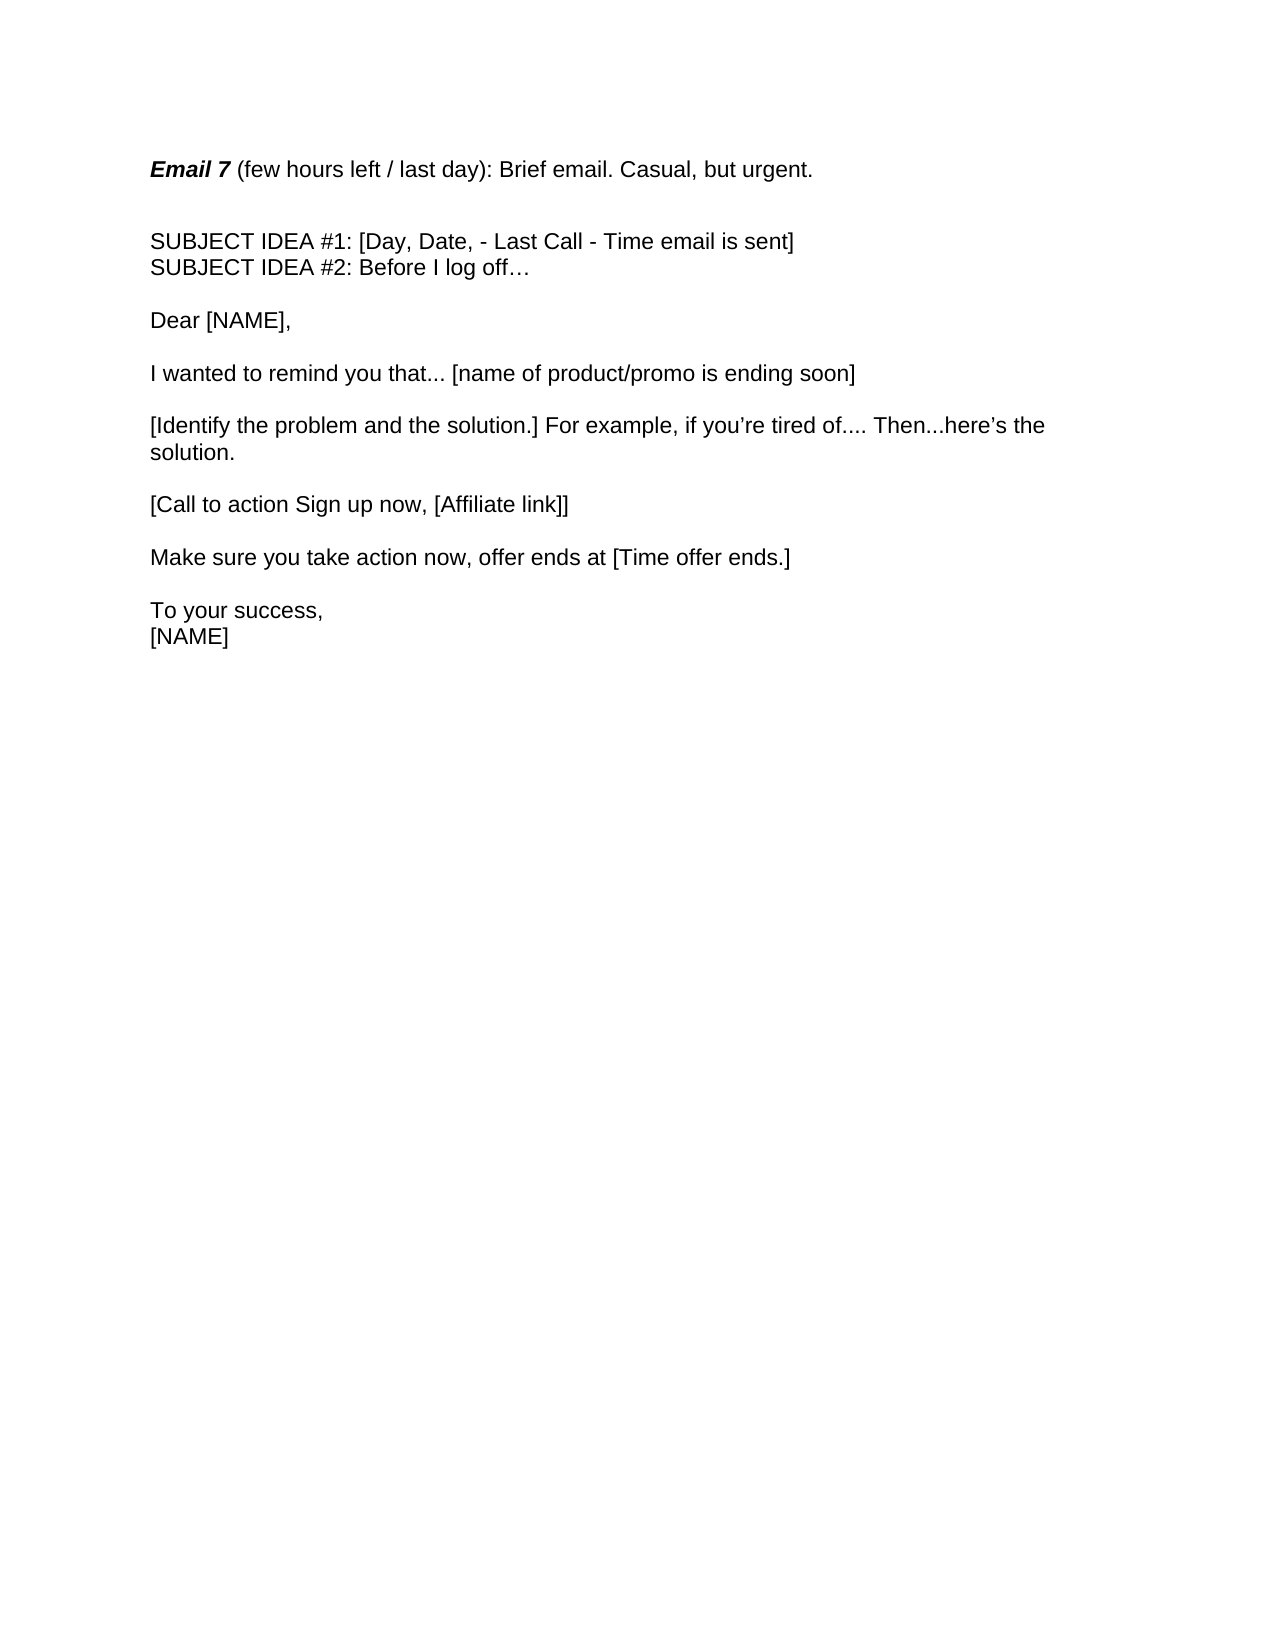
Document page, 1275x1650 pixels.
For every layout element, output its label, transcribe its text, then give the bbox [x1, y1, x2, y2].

text To your success, [150, 597, 1125, 623]
text Email 7 (few hours left / last day): Brief email. Casual, but urgent. [150, 150, 1125, 183]
text [NAME] [150, 623, 1125, 649]
text SUBJECT IDEA #2: Before I log off… [150, 254, 1125, 281]
text SUBJECT IDEA #1: [Day, Date, - Last Call - Time email is sent] [150, 228, 1125, 254]
text [Identify the problem and the solution.] For example, if you’re tired of.... Then...here’s the solution. [150, 412, 1125, 465]
text Make sure you take action now, offer ends at [Time offer ends.] [150, 544, 1125, 571]
text [Call to action Sign up now, [Affiliate link]] [150, 491, 1125, 518]
text I wanted to remind you that... [name of product/promo is ending soon] [150, 360, 1125, 386]
text Dear [NAME], [150, 281, 1125, 333]
